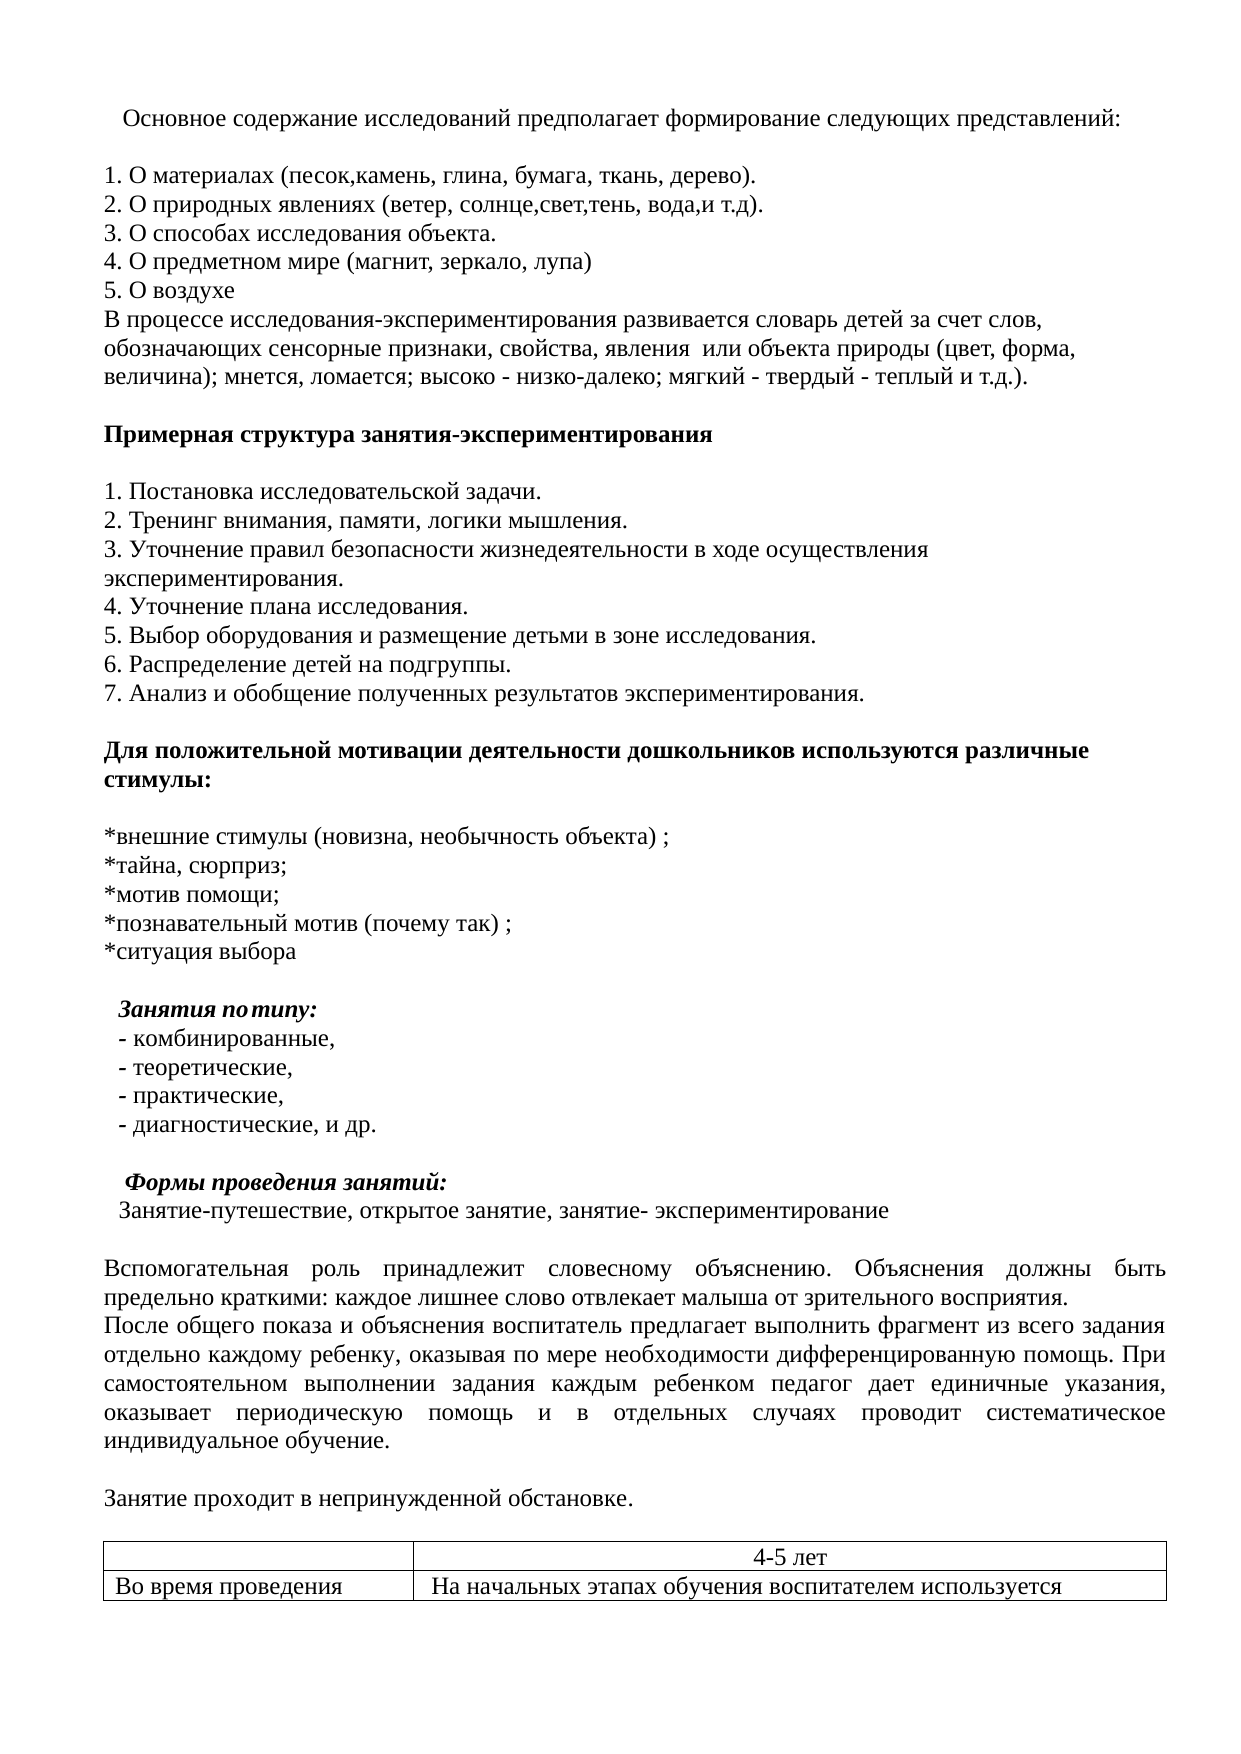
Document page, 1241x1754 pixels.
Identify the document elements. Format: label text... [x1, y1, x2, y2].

list - диагностические, и др. [118, 1109, 1143, 1138]
text Вспомогательная роль принадлежит словесному объяснению. Объяснения должны быть предельно краткими: каждое лишнее слово отвлекает малыша от зрительного восприятия. [103, 1253, 1167, 1311]
text *мотив помощи; [103, 879, 1167, 908]
text 1. Постановка исследовательской задачи. 2. Тренинг внимания, памяти, логики мышления. 3. Уточнение правил безопасности жизнедеятельности в ходе осуществления экспериментирования. 4. Уточнение плана исследования. 5. Выбор оборудования и размещение детьми в зоне исследования. 6. Распределение детей на подгруппы. 7. Анализ и обобщение полученных результатов экспериментирования. [103, 448, 1167, 706]
text *тайна, сюрприз; [103, 850, 1167, 879]
text Для положительной мотивации деятельности дошкольников используются различные стимулы: [103, 735, 1167, 793]
table_header 4-5 лет [414, 1542, 1166, 1570]
text Занятие-путешествие, открытое занятие, занятие- экспериментирование [118, 1196, 1167, 1224]
text После общего показа и объяснения воспитатель предлагает выполнить фрагмент из всего задания отдельно каждому ребенку, оказывая по мере необходимости дифференцированную помощь. При самостоятельном выполнении задания каждым ребенком педагог дает единичные указания, оказывает периодическую помощь и в отдельных случаях проводит систематическое индивидуальное обучение. [103, 1311, 1167, 1454]
list Занятия по типу: [118, 994, 1143, 1023]
list - комбинированные, [118, 1023, 1143, 1052]
list - практические, [118, 1081, 1143, 1109]
text *ситуация выбора [103, 936, 1167, 965]
text 1. О материалах (песок,камень, глина, бумага, ткань, дерево). 2. О природных явлениях (ветер, солнце,свет,тень, вода,и т.д). 3. О способах исследования объекта. 4. О предметном мире (магнит, зеркало, лупа) [103, 131, 1167, 275]
text *внешние стимулы (новизна, необычность объекта) ; [103, 821, 1167, 850]
text 5. О воздухе В процессе исследования-экспериментирования развивается словарь детей за счет слов, обозначающих сенсорные признаки, свойства, явления или объекта природы (цвет, форма, величина); мнется, ломается; высоко - низко-далеко; мягкий - твердый - теплый и т.д.). [103, 275, 1167, 390]
list - теоретические, [118, 1052, 1143, 1081]
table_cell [104, 1571, 413, 1600]
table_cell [414, 1571, 1166, 1600]
text Примерная структура занятия-экспериментирования [103, 390, 1167, 448]
text *познавательный мотив (почему так) ; [103, 908, 1167, 936]
text Формы проведения занятий: [118, 1167, 1167, 1196]
text Занятие проходит в непринужденной обстановке. [103, 1483, 1167, 1512]
table_header [104, 1542, 413, 1570]
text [103, 74, 1167, 131]
